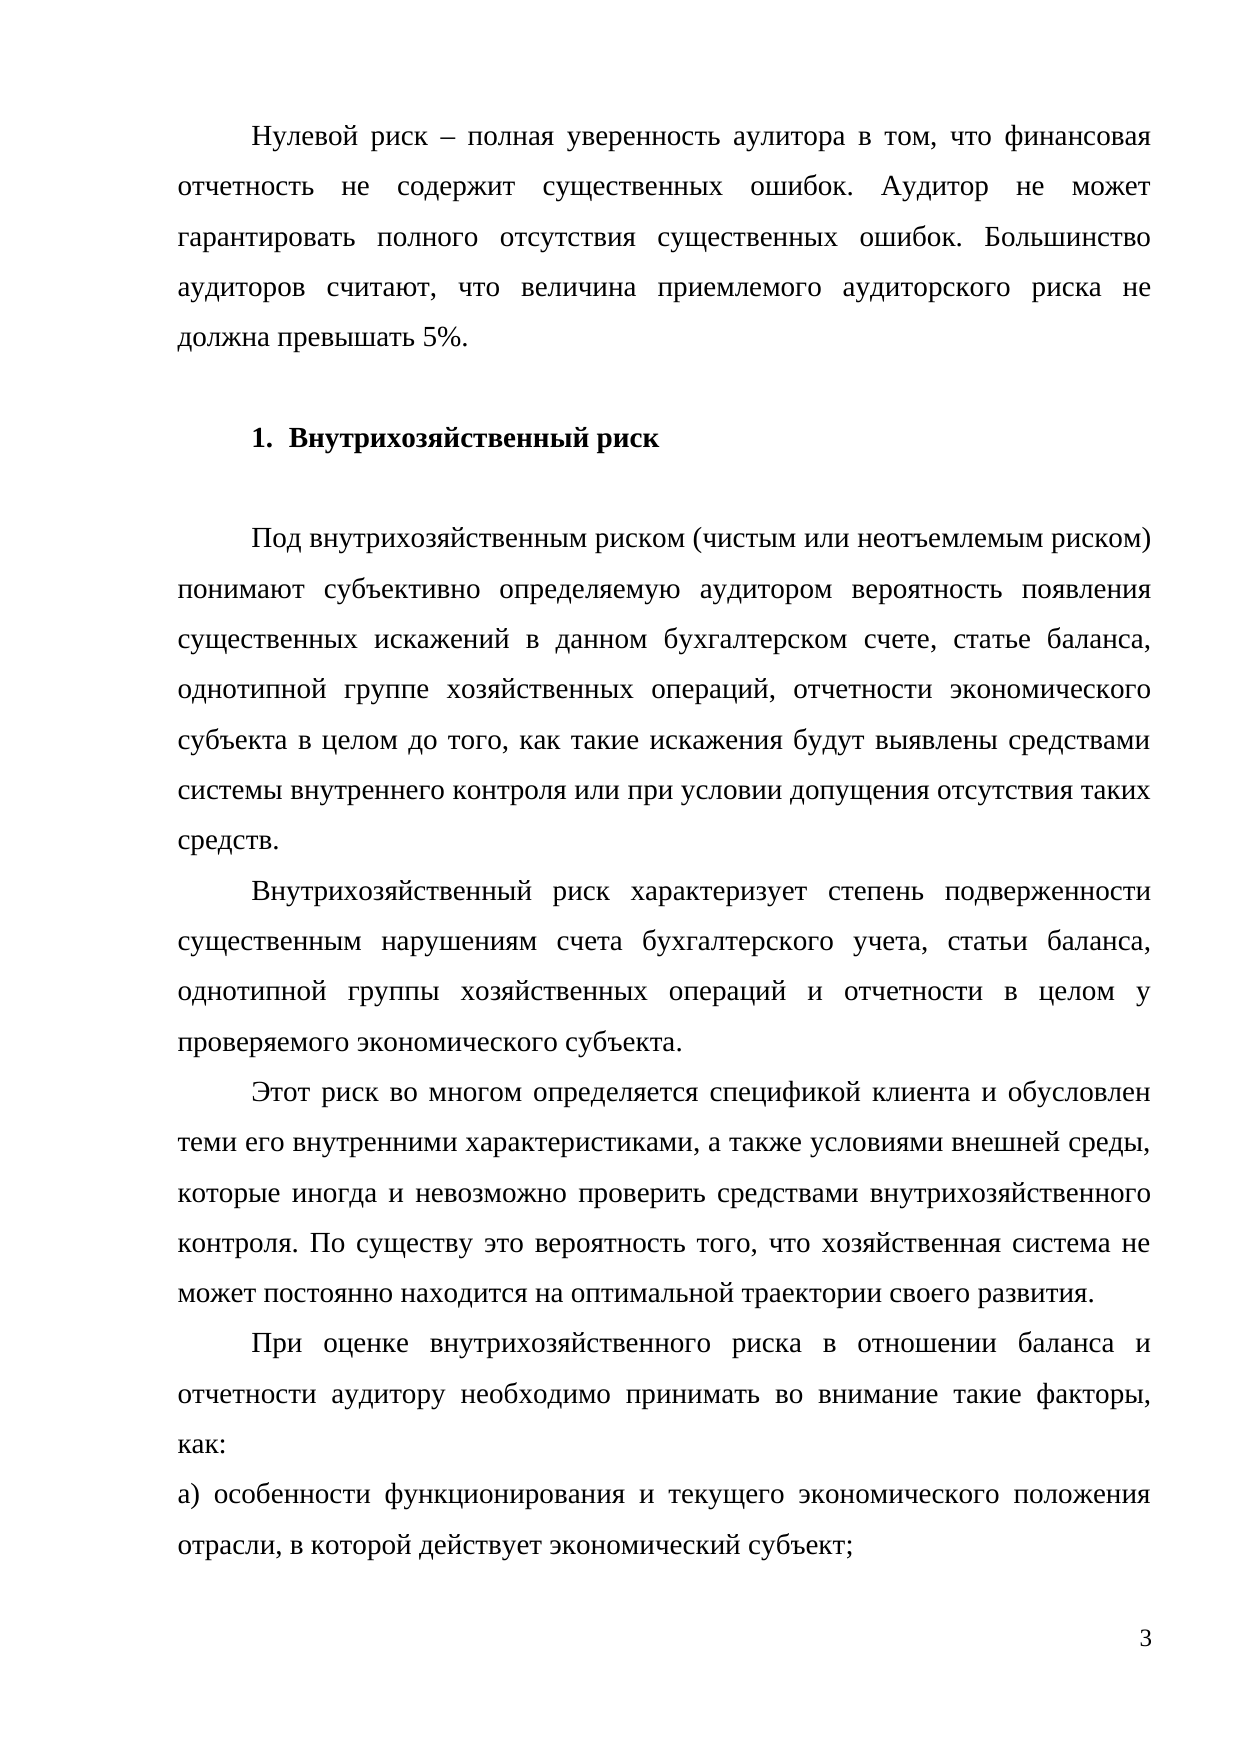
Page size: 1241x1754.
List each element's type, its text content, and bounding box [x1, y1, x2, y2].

text Под внутрихозяйственным риском (чистым или неотъемлемым риском) понимают субъективно определяемую аудитором вероятность появления существенных искажений в данном бухгалтерском счете, статье баланса, однотипной группе хозяйственных операций, отчетности экономического субъекта в целом до того, как такие искажения будут выявлены средствами системы внутреннего контроля или при условии допущения отсутствия таких средств. [177, 521, 1152, 856]
text При оценке внутрихозяйственного риска в отношении баланса и отчетности аудитору необходимо принимать во внимание такие факторы, как: [177, 1326, 1152, 1460]
text а) особенности функционирования и текущего экономического положения отрасли, в которой действует экономический субъект; [177, 1477, 1152, 1560]
text Нулевой риск – полная уверенность аулитора в том, что финансовая отчетность не содержит существенных ошибок. Аудитор не может гарантировать полного отсутствия существенных ошибок. Большинство аудиторов считают, что величина приемлемого аудиторского риска не должна превышать 5%. [177, 118, 1152, 353]
text Этот риск во многом определяется спецификой клиента и обусловлен теми его внутренними характеристиками, а также условиями внешней среды, которые иногда и невозможно проверить средствами внутрихозяйственного контроля. По существу это вероятность того, что хозяйственная система не может постоянно находится на оптимальной траектории своего развития. [177, 1074, 1152, 1309]
text Внутрихозяйственный риск характеризует степень подверженности существенным нарушениям счета бухгалтерского учета, статьи баланса, однотипной группы хозяйственных операций и отчетности в целом у проверяемого экономического субъекта. [177, 873, 1152, 1057]
list Внутрихозяйственный риск [251, 420, 1152, 453]
